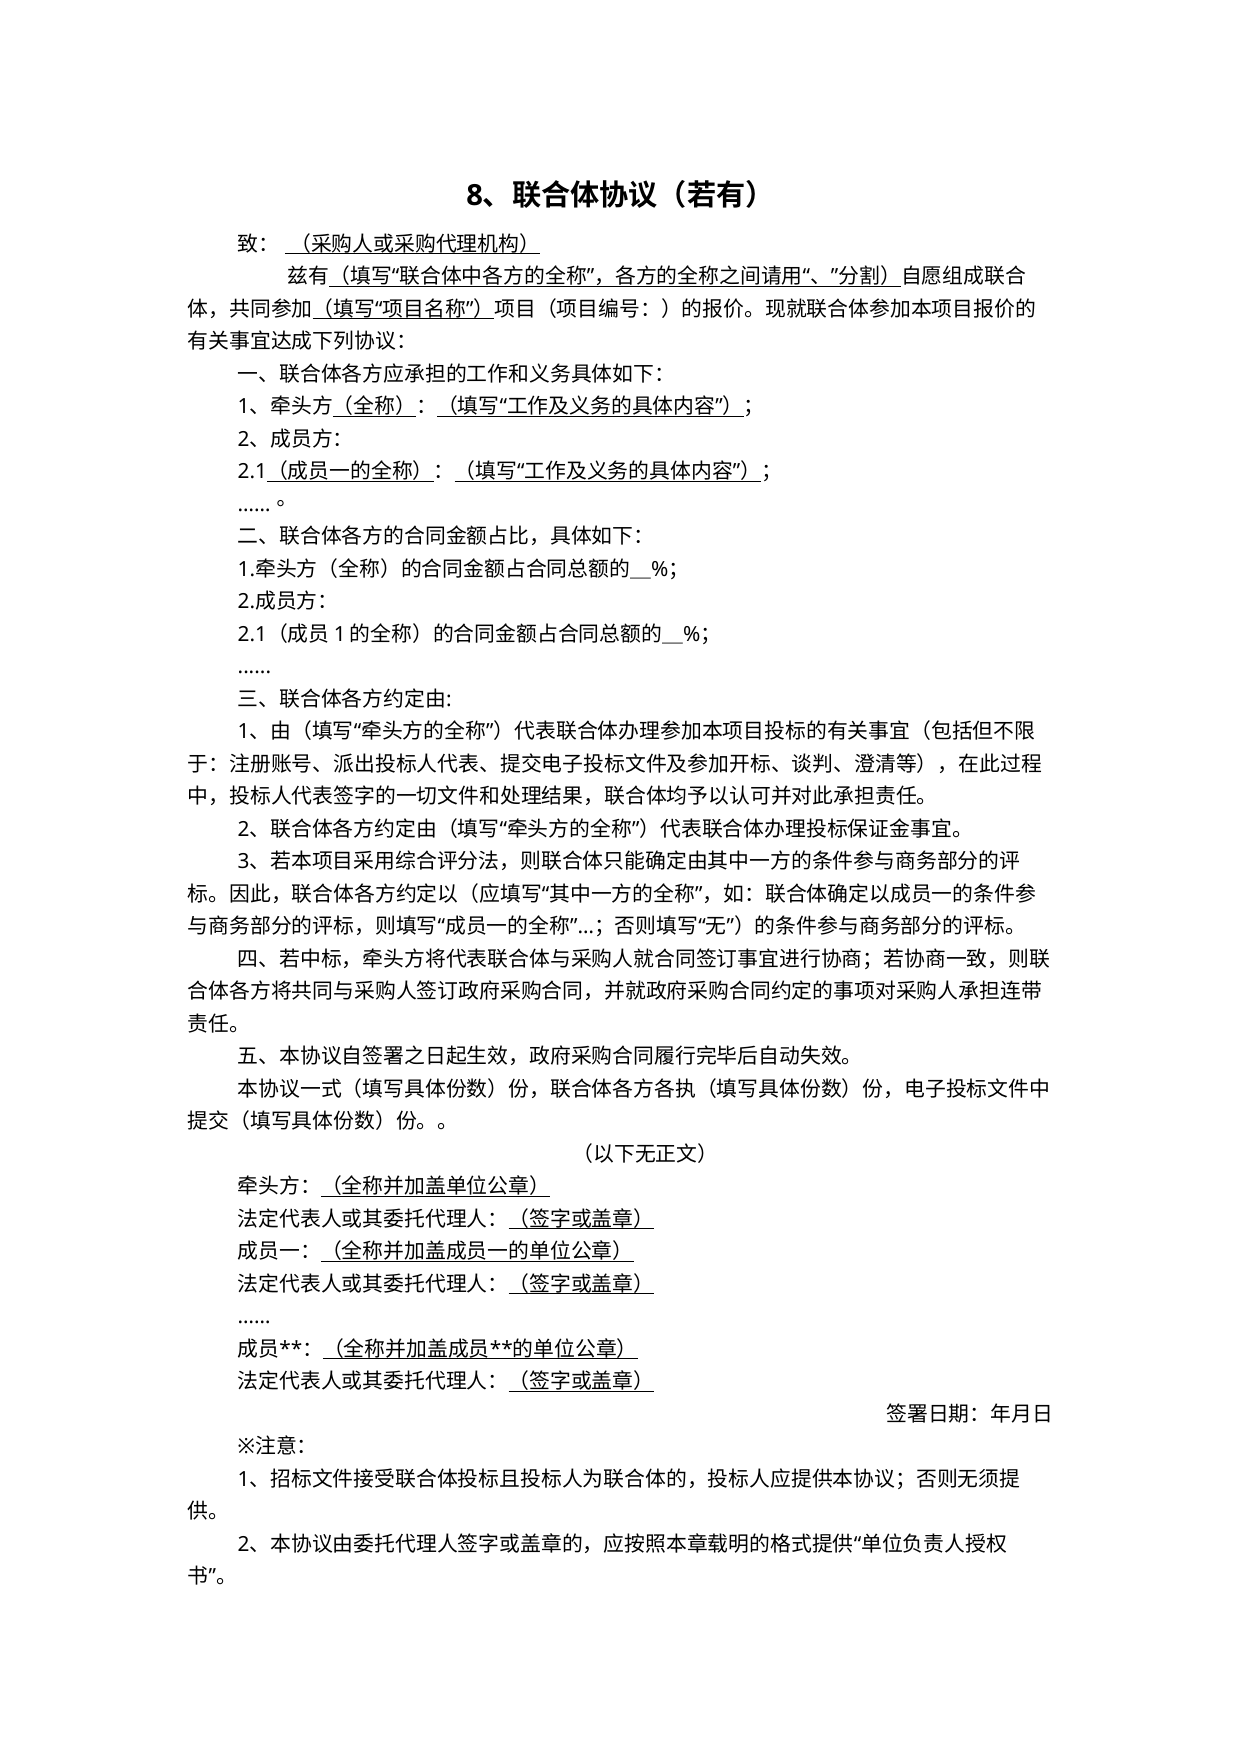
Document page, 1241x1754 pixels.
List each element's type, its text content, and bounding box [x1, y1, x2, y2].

text 2、成员方： [187, 422, 1053, 454]
text 法定代表人或其委托代理人：（签字或盖章） [187, 1202, 1053, 1234]
text 签署日期：年月日 [187, 1397, 1053, 1429]
text 3、若本项目采用综合评分法，则联合体只能确定由其中一方的条件参与商务部分的评标。因此，联合体各方约定以（应填写“其中一方的全称”，如：联合体确定以成员一的条件参与商务部分的评标，则填写“成员一的全称”…；否则填写“无”）的条件参与商务部分的评标。 [187, 844, 1053, 942]
text 二、联合体各方的合同金额占比，具体如下： [187, 519, 1053, 552]
text 兹有（填写“联合体中各方的全称”，各方的全称之间请用“、”分割）自愿组成联合体，共同参加（填写“项目名称”）项目（项目编号：）的报价。现就联合体参加本项目报价的有关事宜达成下列协议： [187, 259, 1053, 357]
text 四、若中标，牵头方将代表联合体与采购人就合同签订事宜进行协商；若协商一致，则联合体各方将共同与采购人签订政府采购合同，并就政府采购合同约定的事项对采购人承担连带责任。 [187, 942, 1053, 1039]
text 致： （采购人或采购代理机构） [187, 227, 1053, 259]
text 五、本协议自签署之日起生效，政府采购合同履行完毕后自动失效。 [187, 1039, 1053, 1072]
text 1.牵头方（全称）的合同金额占合同总额的＿%； [187, 552, 1053, 584]
text 法定代表人或其委托代理人：（签字或盖章） [187, 1364, 1053, 1397]
text 一、联合体各方应承担的工作和义务具体如下： [187, 357, 1053, 389]
text 1、牵头方（全称）：（填写“工作及义务的具体内容”）； [187, 389, 1053, 422]
text ...... [187, 649, 1053, 682]
text 本协议一式（填写具体份数）份，联合体各方各执（填写具体份数）份，电子投标文件中提交（填写具体份数）份。。 [187, 1072, 1053, 1137]
text 2、本协议由委托代理人签字或盖章的，应按照本章载明的格式提供“单位负责人授权书”。 [187, 1527, 1053, 1592]
text 成员一：（全称并加盖成员一的单位公章） [187, 1234, 1053, 1267]
text 2、联合体各方约定由（填写“牵头方的全称”）代表联合体办理投标保证金事宜。 [187, 812, 1053, 844]
text 2.1（成员1的全称）的合同金额占合同总额的＿%； [187, 617, 1053, 649]
text 1、由（填写“牵头方的全称”）代表联合体办理参加本项目投标的有关事宜（包括但不限于：注册账号、派出投标人代表、提交电子投标文件及参加开标、谈判、澄清等），在此过程中，投标人代表签字的一切文件和处理结果，联合体均予以认可并对此承担责任。 [187, 714, 1053, 812]
text ……。 [187, 487, 1053, 519]
text 2.1（成员一的全称）：（填写“工作及义务的具体内容”）； [187, 454, 1053, 487]
text …… [187, 1299, 1053, 1332]
text 牵头方：（全称并加盖单位公章） [187, 1169, 1053, 1202]
text 法定代表人或其委托代理人：（签字或盖章） [187, 1267, 1053, 1299]
text 2.成员方： [187, 584, 1053, 617]
text 三、联合体各方约定由: [187, 682, 1053, 714]
text （以下无正文） [187, 1137, 1053, 1169]
text 8、联合体协议（若有） [187, 162, 1053, 227]
text ※注意： [187, 1429, 1053, 1462]
text 1、招标文件接受联合体投标且投标人为联合体的，投标人应提供本协议；否则无须提供。 [187, 1462, 1053, 1527]
text 成员**：（全称并加盖成员**的单位公章） [187, 1332, 1053, 1364]
